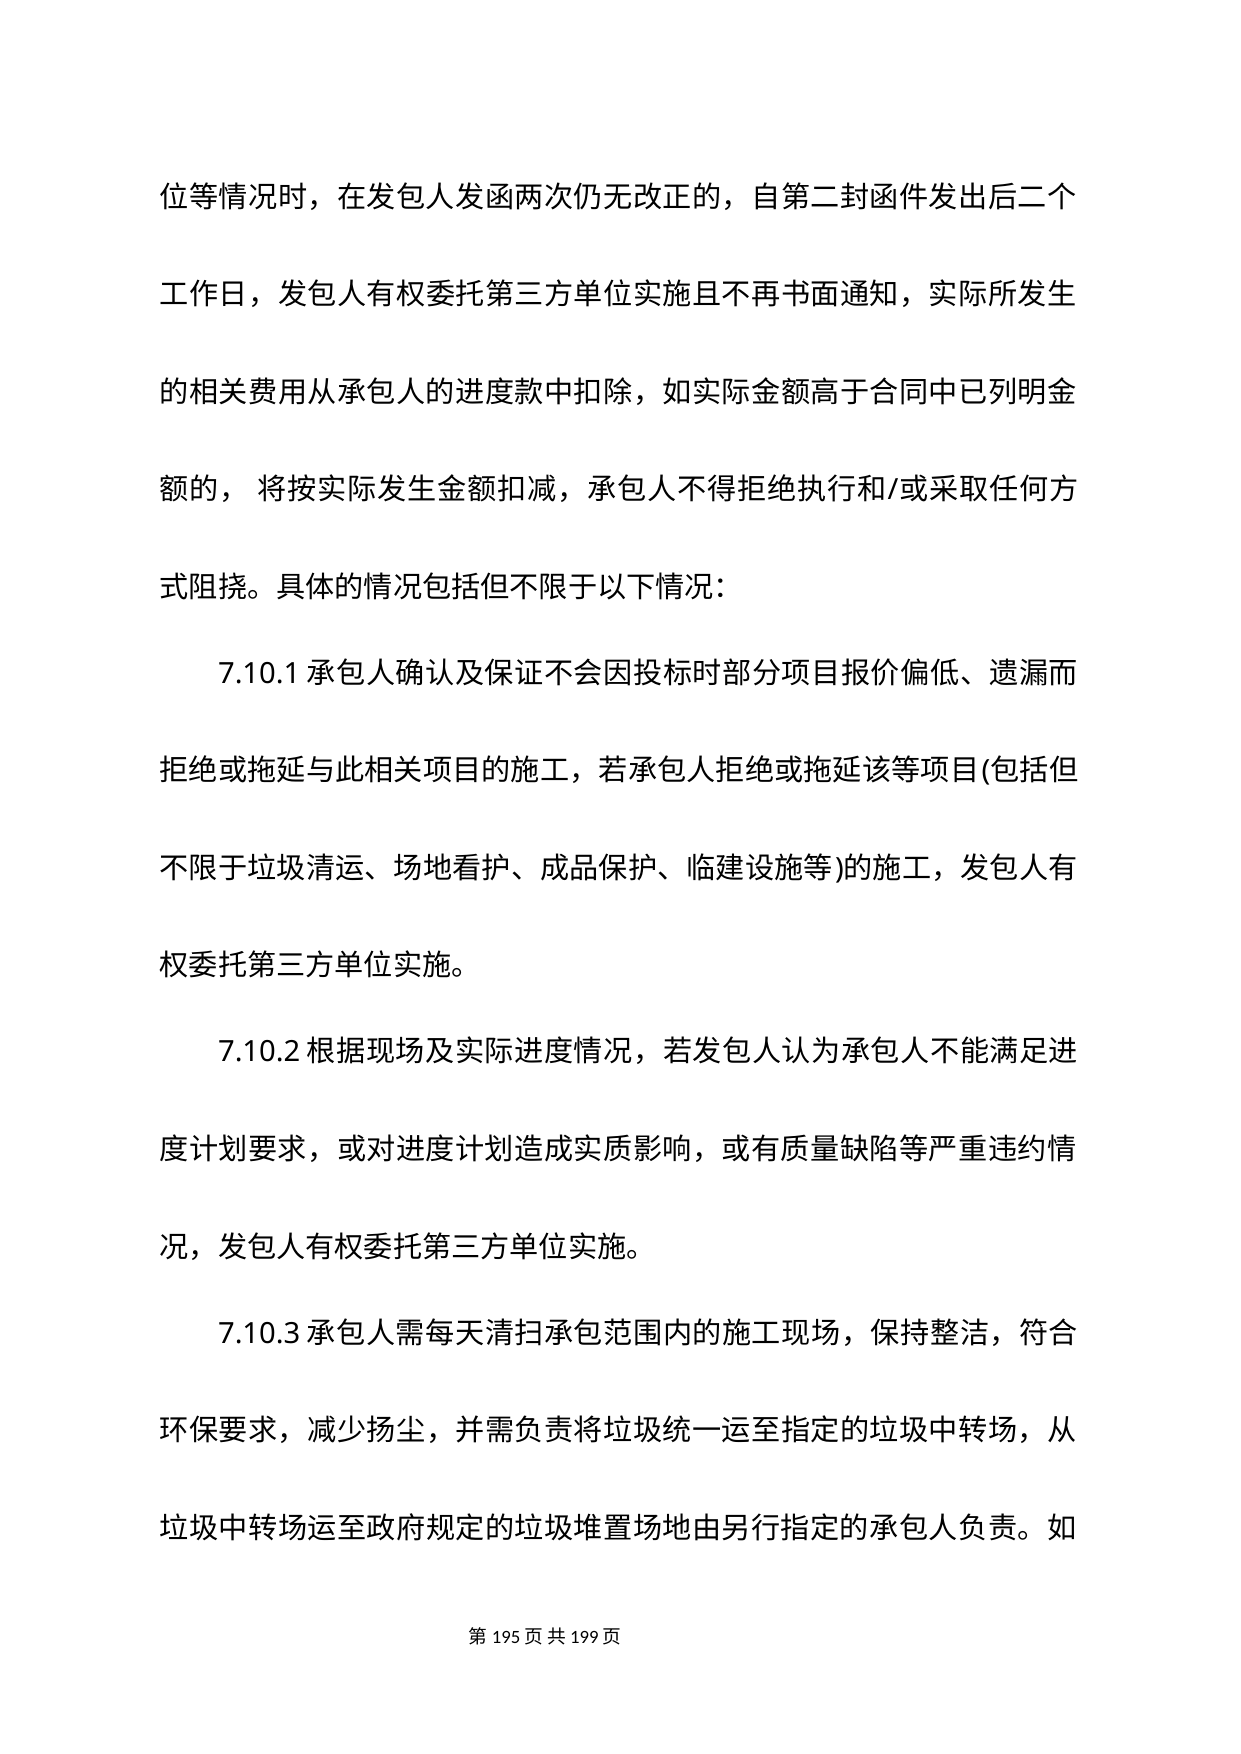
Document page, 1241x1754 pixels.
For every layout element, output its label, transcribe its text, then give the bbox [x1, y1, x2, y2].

text 7.10.2根据现场及实际进度情况，若发包人认为承包人不能满足进度计划要求，或对进度计划造成实质影响，或有质量缺陷等严重违约情况，发包人有权委托第三方单位实施。 [159, 1017, 1078, 1277]
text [159, 162, 1078, 617]
text 7.10.1承包人确认及保证不会因投标时部分项目报价偏低、遗漏而拒绝或拖延与此相关项目的施工，若承包人拒绝或拖延该等项目(包括但不限于垃圾清运、场地看护、成品保护、临建设施等)的施工，发包人有权委托第三方单位实施。 [159, 638, 1078, 996]
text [159, 1298, 1078, 1558]
